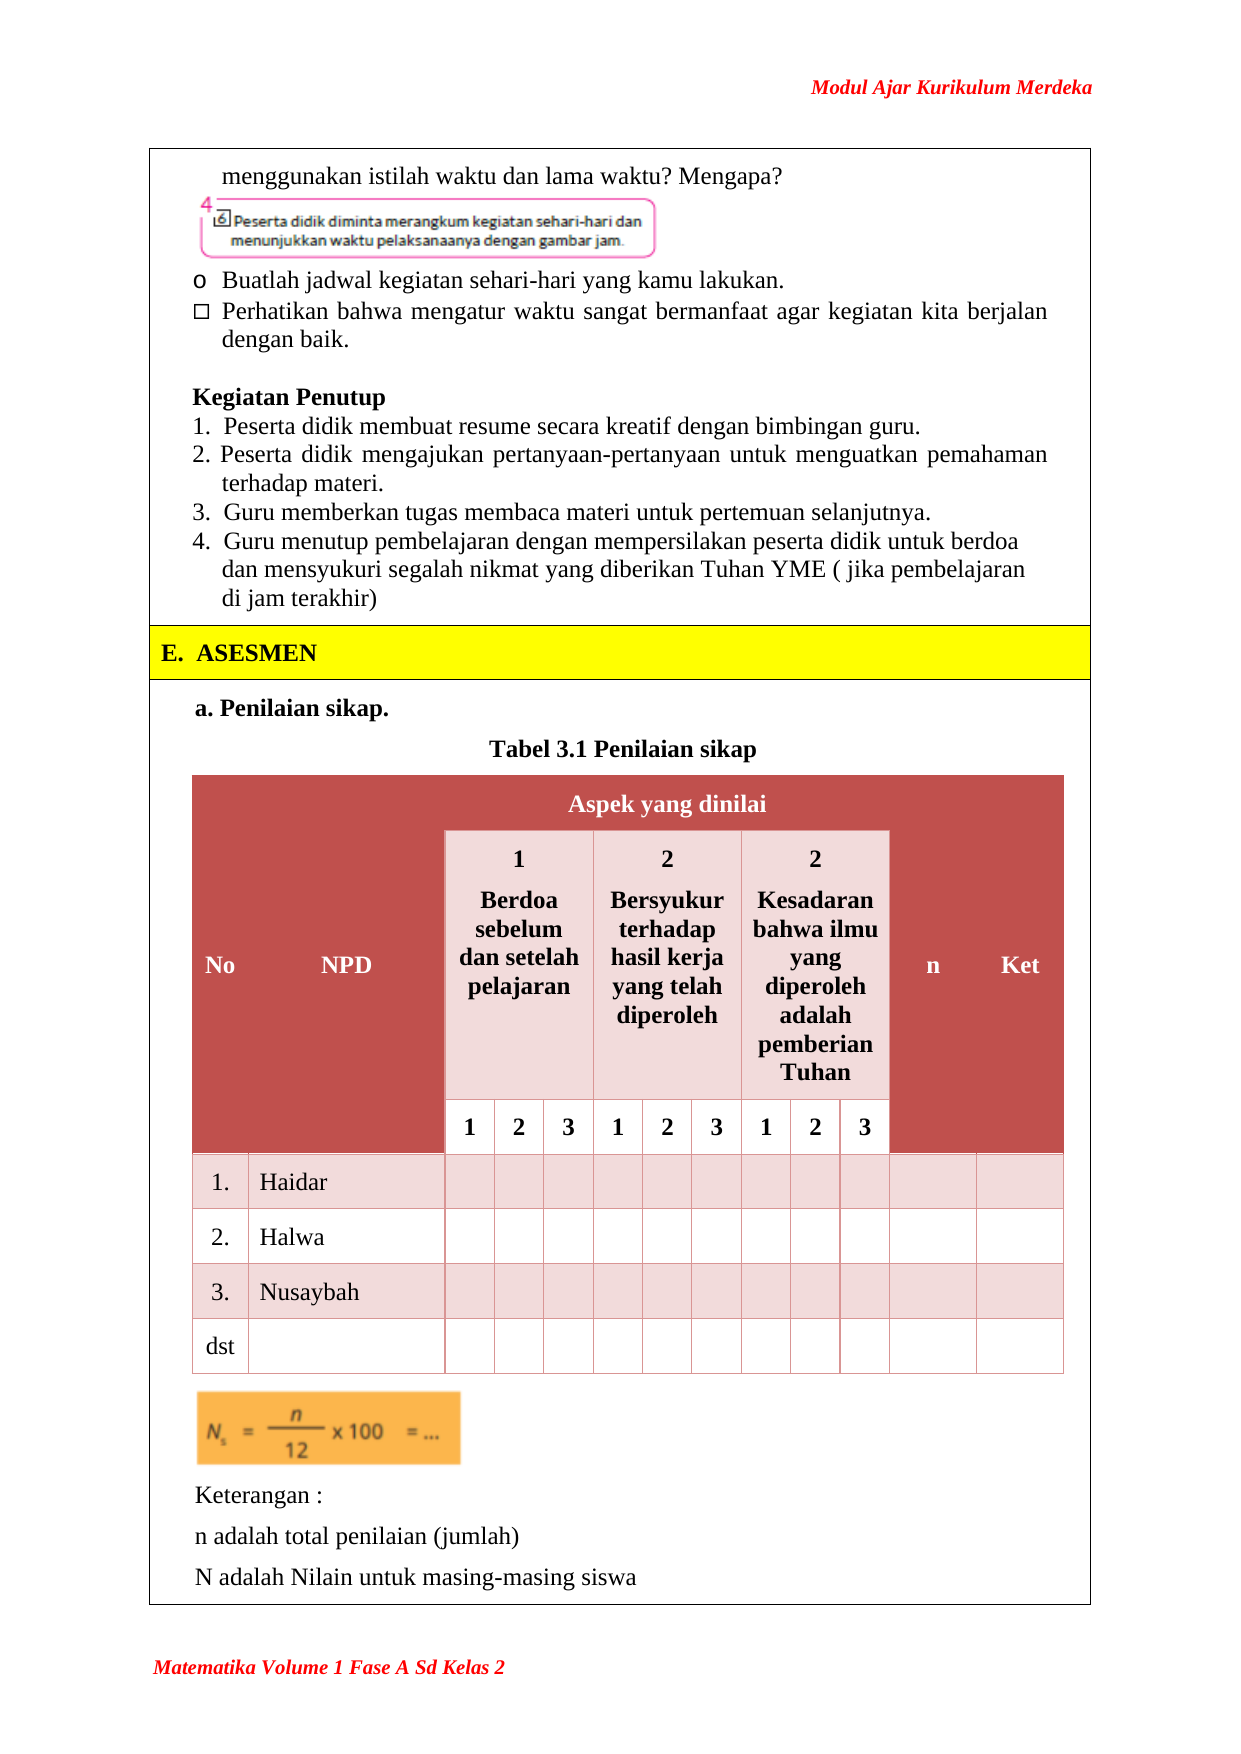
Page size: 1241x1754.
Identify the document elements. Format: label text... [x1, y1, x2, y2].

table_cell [150, 680, 1090, 1604]
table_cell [150, 149, 1090, 624]
table_cell E. ASESMEN [150, 626, 1090, 679]
picture [192, 190, 663, 265]
picture [194, 1386, 467, 1468]
